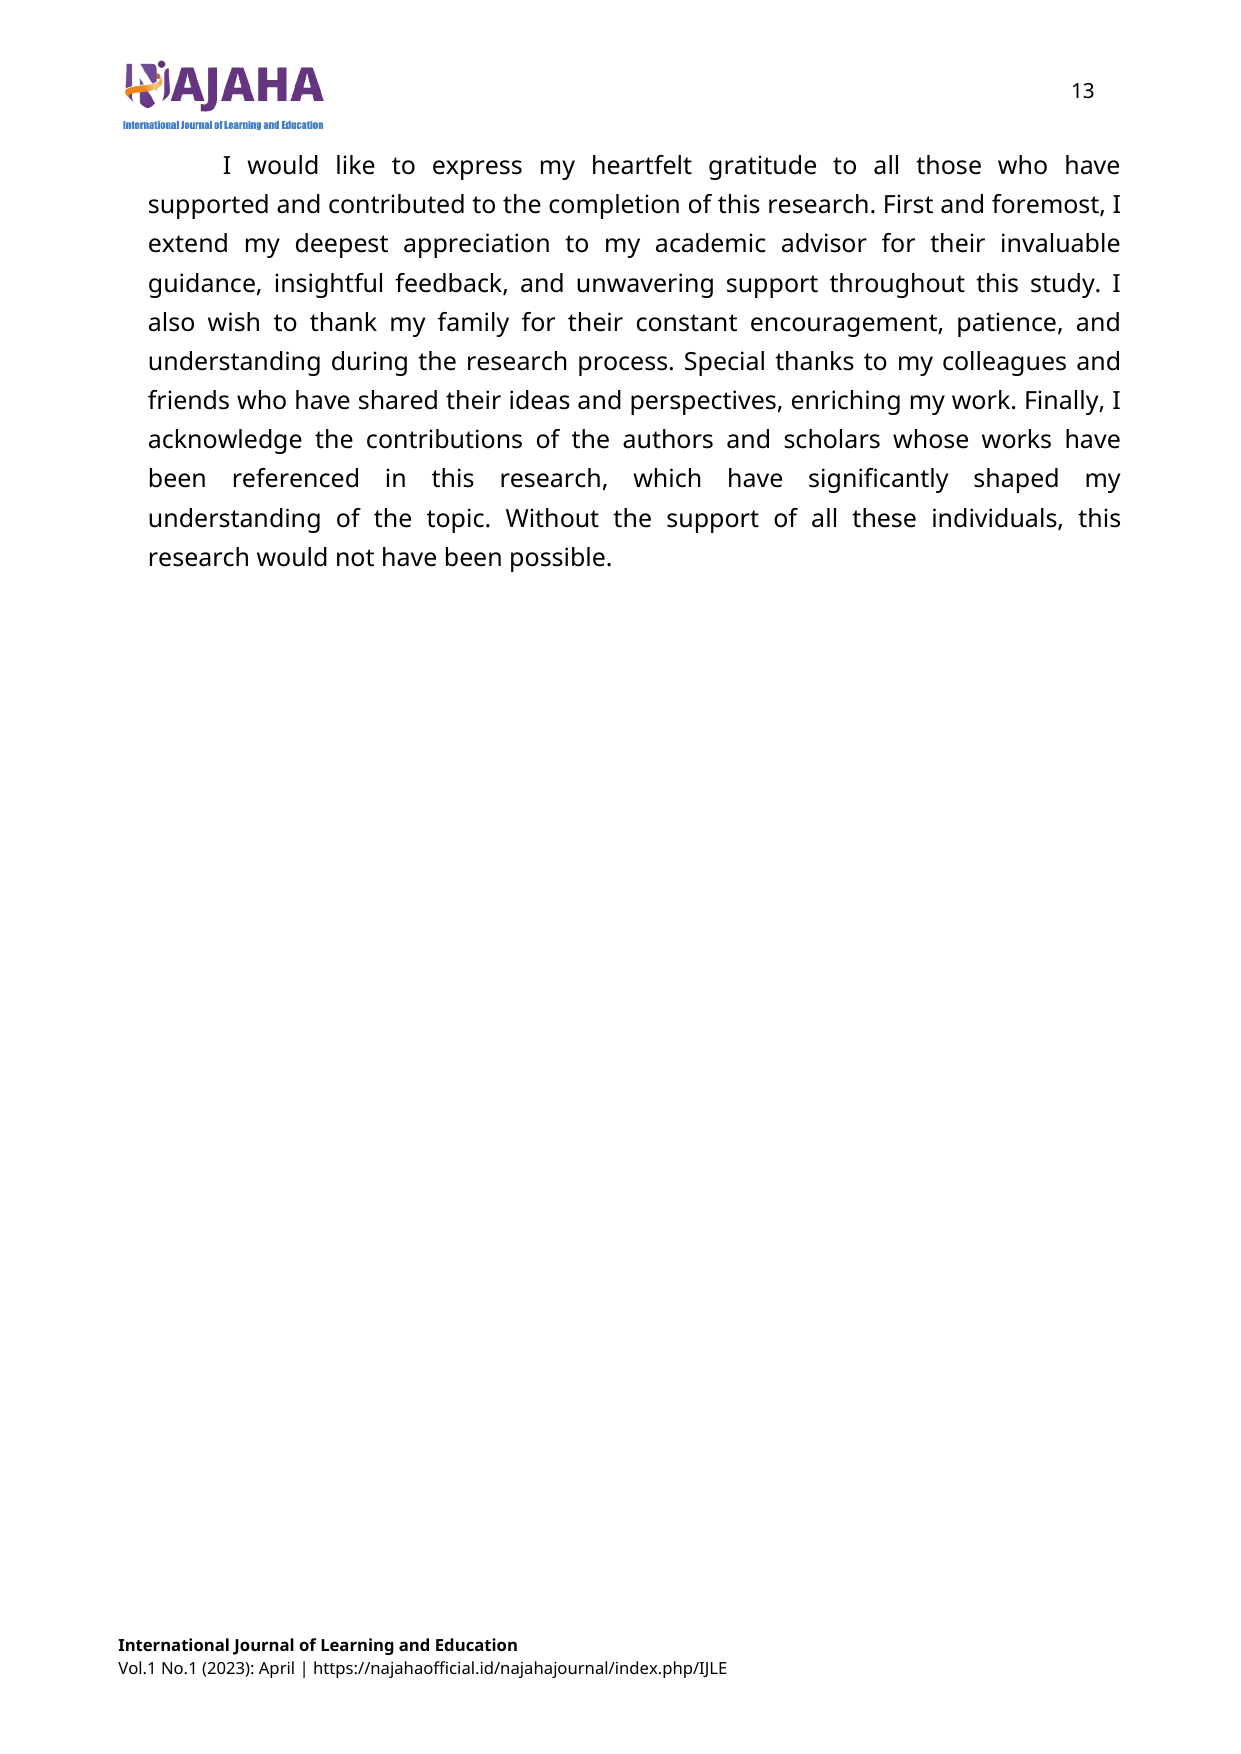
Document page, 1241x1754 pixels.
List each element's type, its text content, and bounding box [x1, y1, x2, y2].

text I would like to express my heartfelt gratitude to all those who have supported and contributed to the completion of this research. First and foremost, I extend my deepest appreciation to my academic advisor for their invaluable guidance, insightful feedback, and unwavering support throughout this study. I also wish to thank my family for their constant encouragement, patience, and understanding during the research process. Special thanks to my colleagues and friends who have shared their ideas and perspectives, enriching my work. Finally, I acknowledge the contributions of the authors and scholars whose works have been referenced in this research, which have significantly shaped my understanding of the topic. Without the support of all these individuals, this research would not have been possible. [148, 148, 1122, 573]
picture [117, 57, 329, 132]
